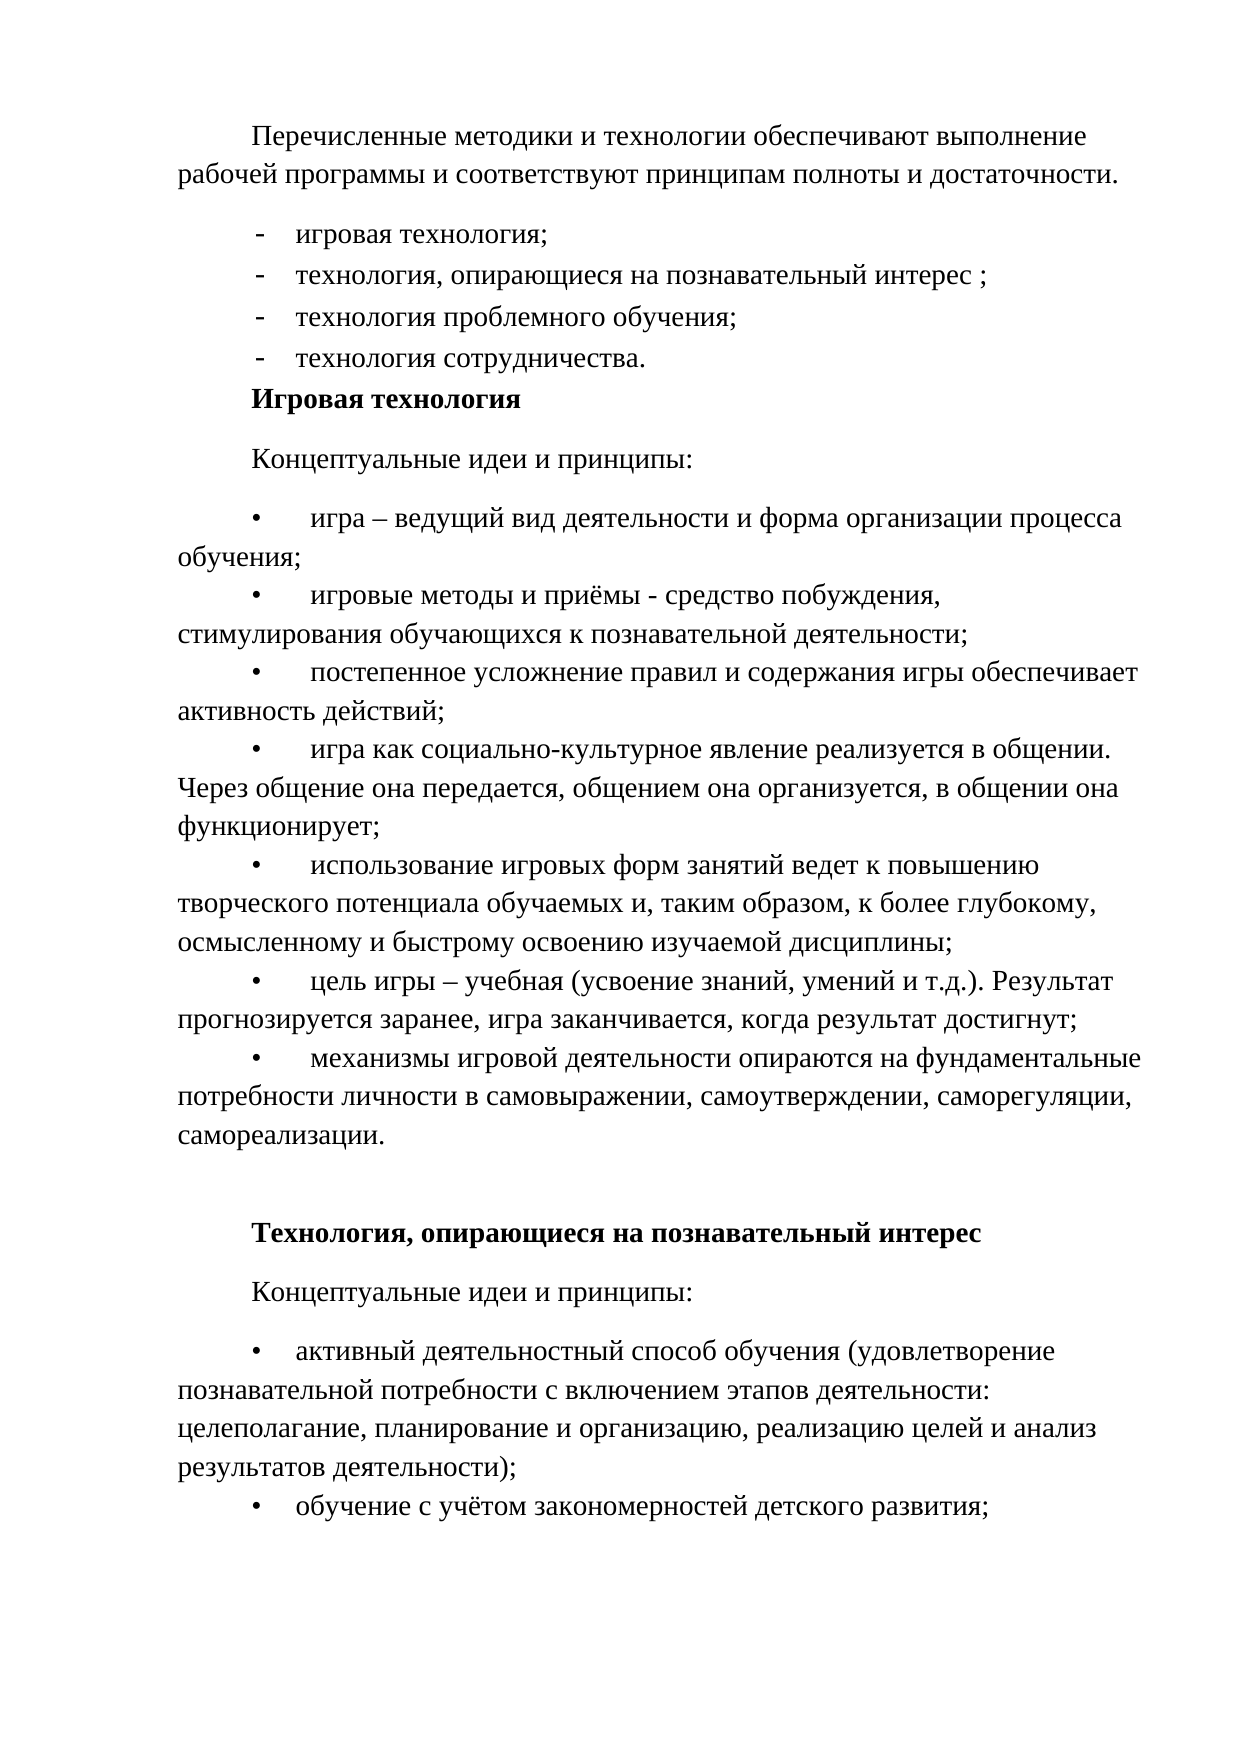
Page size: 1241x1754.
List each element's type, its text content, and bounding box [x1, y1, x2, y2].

list механизмы игровой деятельности опираются на фундаментальные потребности личности в самовыражении, самоутверждении, саморегуляции, самореализации. [177, 1040, 1152, 1150]
list игра – ведущий вид деятельности и форма организации процесса обучения; [177, 500, 1152, 572]
text Технология, опирающиеся на познавательный интерес [177, 1215, 1152, 1248]
list обучение с учётом закономерностей детского развития; [177, 1488, 1152, 1521]
list использование игровых форм занятий ведет к повышению творческого потенциала обучаемых и, таким образом, к более глубокому, осмысленному и быстрому освоению изучаемой дисциплины; [177, 847, 1152, 958]
text Перечисленные методики и технологии обеспечивают выполнение рабочей программы и соответствуют принципам полноты и достаточности. [177, 118, 1152, 190]
text Концептуальные идеи и принципы: [177, 441, 1152, 474]
list игра как социально-культурное явление реализуется в общении. Через общение она передается, общением она организуется, в общении она функционирует; [177, 731, 1152, 842]
text Игровая технология [177, 381, 1152, 415]
text Концептуальные идеи и принципы: [177, 1274, 1152, 1308]
list игровые методы и приёмы - средство побуждения, стимулирования обучающихся к познавательной деятельности; [177, 577, 1152, 649]
list активный деятельностный способ обучения (удовлетворение познавательной потребности с включением этапов деятельности: целеполагание, планирование и организацию, реализацию целей и анализ результатов деятельности); [177, 1333, 1152, 1483]
list постепенное усложнение правил и содержания игры обеспечивает активность действий; [177, 654, 1152, 726]
list технология сотрудничества. [177, 340, 1152, 376]
list цель игры – учебная (усвоение знаний, умений и т.д.). Результат прогнозируется заранее, игра заканчивается, когда результат достигнут; [177, 963, 1152, 1035]
list технология проблемного обучения; [177, 299, 1152, 335]
list игровая технология; [177, 216, 1152, 252]
list технология, опирающиеся на познавательный интерес ; [177, 257, 1152, 293]
